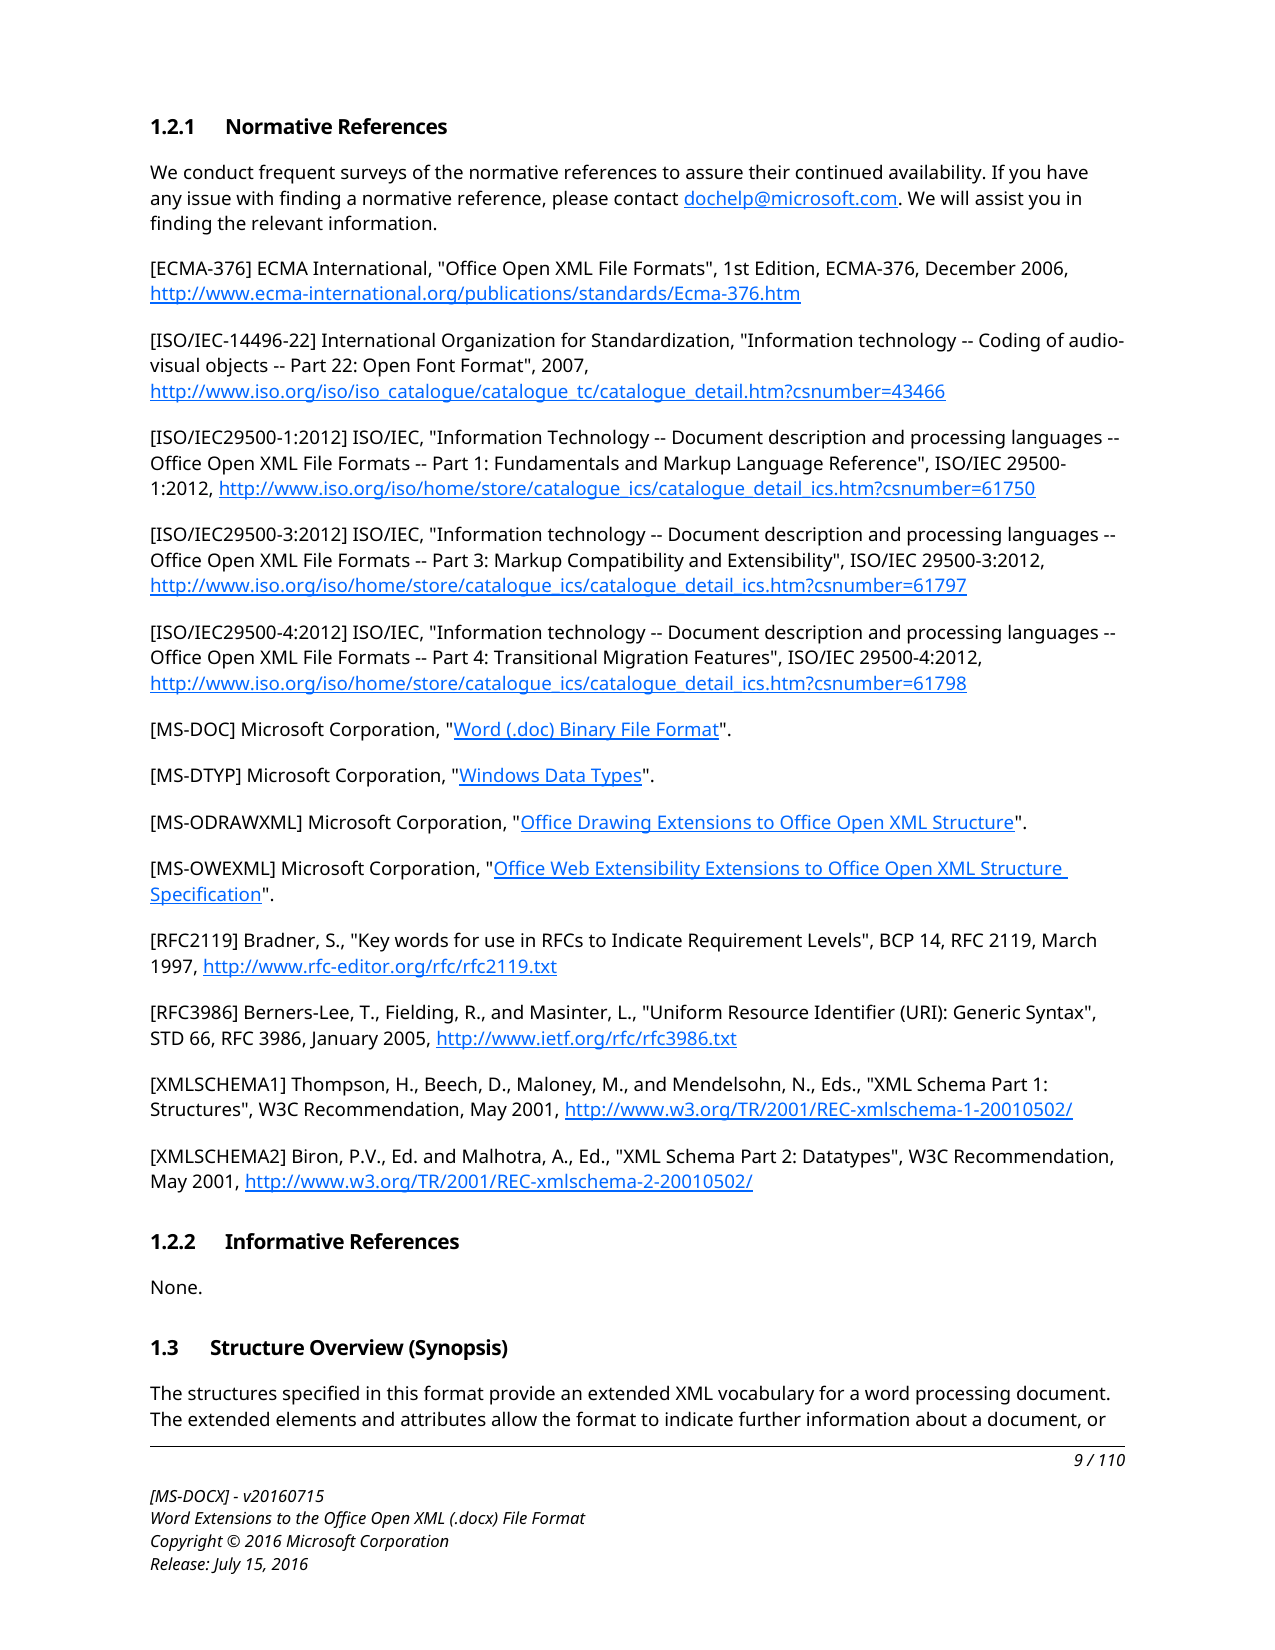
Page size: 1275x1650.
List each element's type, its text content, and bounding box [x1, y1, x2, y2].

text [RFC3986] Berners-Lee, T., Fielding, R., and Masinter, L., "Uniform Resource Identifier (URI): Generic Syntax", STD 66, RFC 3986, January 2005, http://www.ietf.org/rfc/rfc3986.txt [150, 999, 1125, 1050]
text [MS-DOC] Microsoft Corporation, "Word (.doc) Binary File Format". [150, 716, 1125, 742]
text We conduct frequent surveys of the normative references to assure their continued availability. If you have any issue with finding a normative reference, please contact dochelp@microsoft.com. We will assist you in finding the relevant information. [150, 160, 1125, 236]
subtitle Informative References [150, 1227, 1125, 1256]
text [ISO/IEC29500-4:2012] ISO/IEC, "Information technology -- Document description and processing languages -- Office Open XML File Formats -- Part 4: Transitional Migration Features", ISO/IEC 29500-4:2012, http://www.iso.org/iso/home/store/catalogue_ics/catalogue_detail_ics.htm?csnumber=61798 [150, 619, 1125, 696]
text [MS-ODRAWXML] Microsoft Corporation, "Office Drawing Extensions to Office Open XML Structure". [150, 809, 1125, 835]
text None. [150, 1274, 1125, 1300]
text [XMLSCHEMA1] Thompson, H., Beech, D., Maloney, M., and Mendelsohn, N., Eds., "XML Schema Part 1: Structures", W3C Recommendation, May 2001, http://www.w3.org/TR/2001/REC-xmlschema-1-20010502/ [150, 1071, 1125, 1122]
subtitle Structure Overview (Synopsis) [150, 1333, 1125, 1362]
text [MS-OWEXML] Microsoft Corporation, "Office Web Extensibility Extensions to Office Open XML Structure Specification". [150, 856, 1125, 907]
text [150, 1381, 1125, 1432]
text [ISO/IEC29500-1:2012] ISO/IEC, "Information Technology -- Document description and processing languages -- Office Open XML File Formats -- Part 1: Fundamentals and Markup Language Reference", ISO/IEC 29500-1:2012, http://www.iso.org/iso/home/store/catalogue_ics/catalogue_detail_ics.htm?csnumber=61750 [150, 424, 1125, 501]
text [ECMA-376] ECMA International, "Office Open XML File Formats", 1st Edition, ECMA-376, December 2006, http://www.ecma-international.org/publications/standards/Ecma-376.htm [150, 255, 1125, 306]
text [XMLSCHEMA2] Biron, P.V., Ed. and Malhotra, A., Ed., "XML Schema Part 2: Datatypes", W3C Recommendation, May 2001, http://www.w3.org/TR/2001/REC-xmlschema-2-20010502/ [150, 1143, 1125, 1194]
subtitle Normative References [150, 112, 1125, 141]
text [MS-DTYP] Microsoft Corporation, "Windows Data Types". [150, 763, 1125, 788]
text [ISO/IEC29500-3:2012] ISO/IEC, "Information technology -- Document description and processing languages -- Office Open XML File Formats -- Part 3: Markup Compatibility and Extensibility", ISO/IEC 29500-3:2012, http://www.iso.org/iso/home/store/catalogue_ics/catalogue_detail_ics.htm?csnumber=61797 [150, 522, 1125, 598]
text [ISO/IEC-14496-22] International Organization for Standardization, "Information technology -- Coding of audio-visual objects -- Part 22: Open Font Format", 2007, http://www.iso.org/iso/iso_catalogue/catalogue_tc/catalogue_detail.htm?csnumber=43466 [150, 327, 1125, 403]
text [RFC2119] Bradner, S., "Key words for use in RFCs to Indicate Requirement Levels", BCP 14, RFC 2119, March 1997, http://www.rfc-editor.org/rfc/rfc2119.txt [150, 927, 1125, 978]
